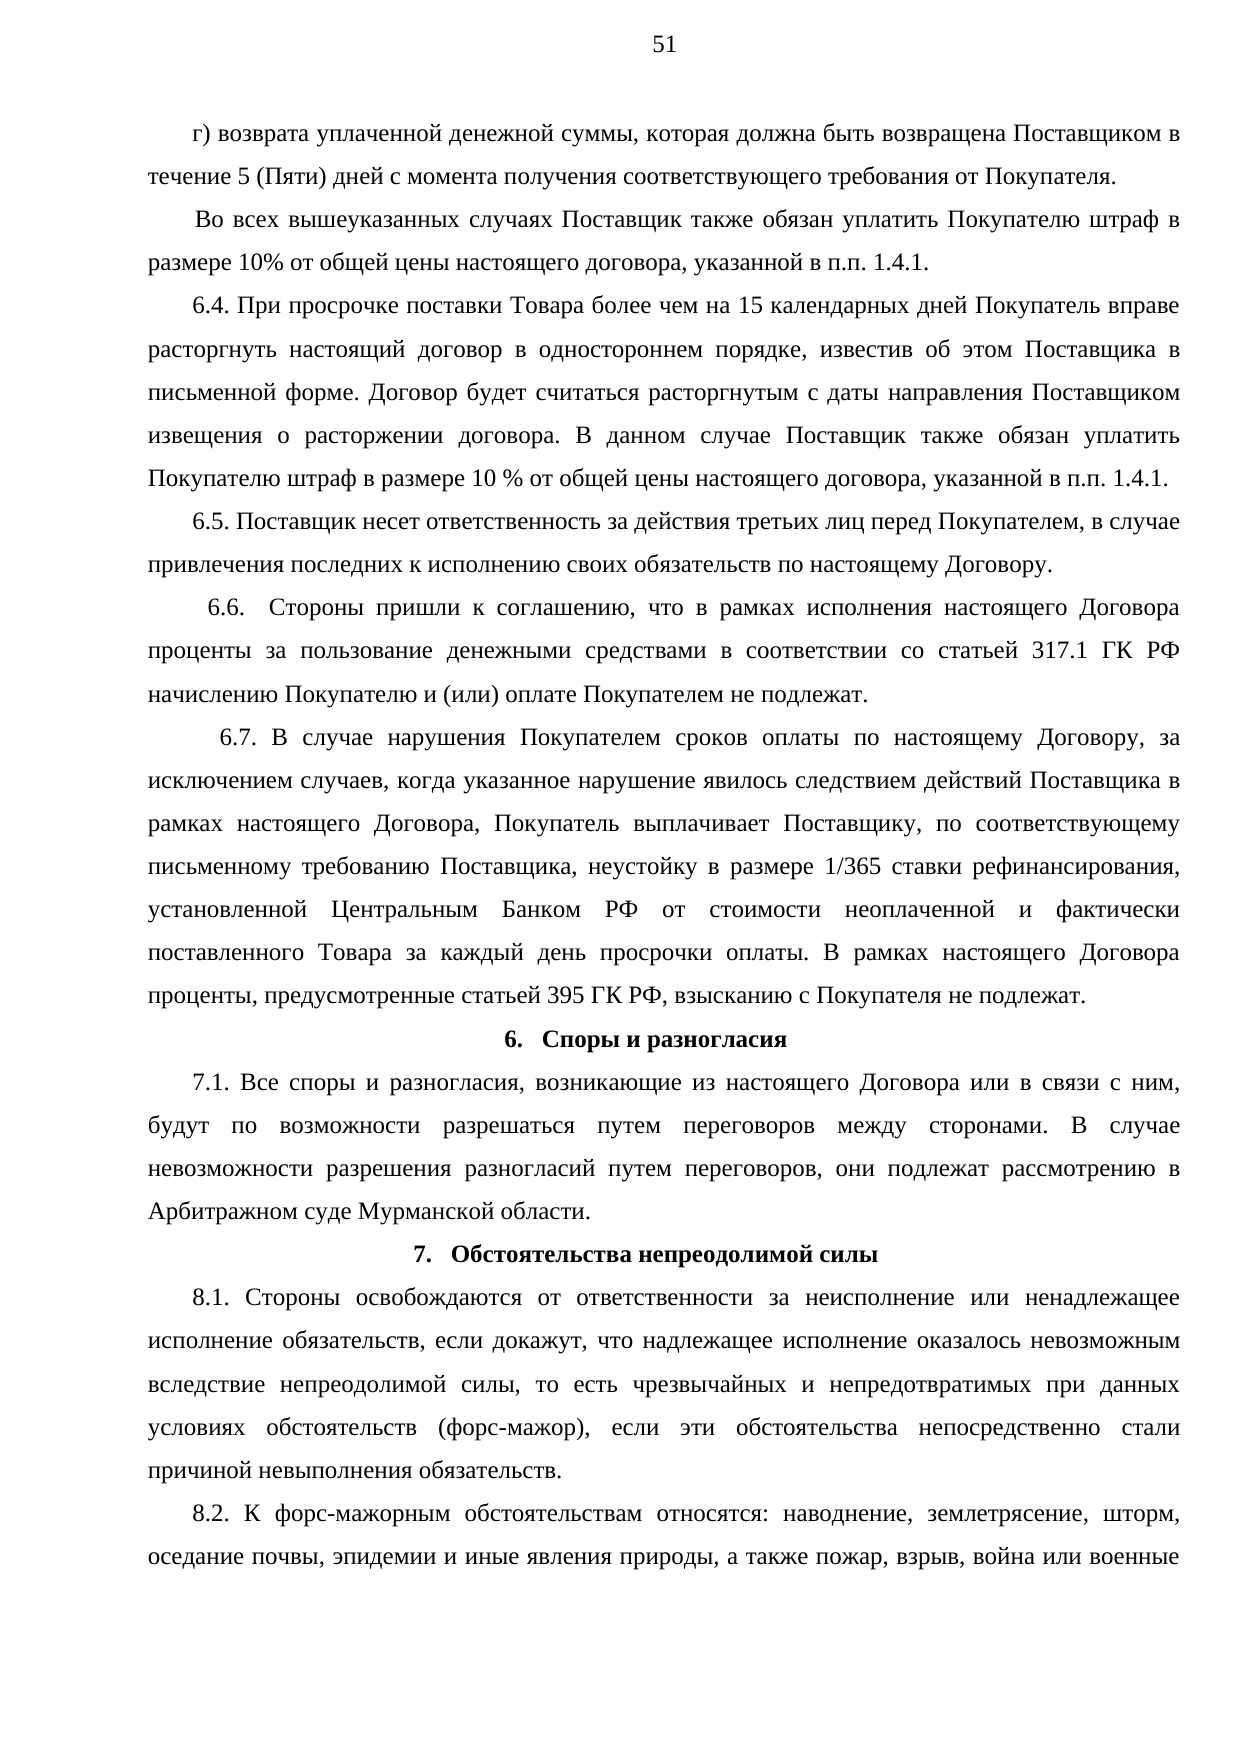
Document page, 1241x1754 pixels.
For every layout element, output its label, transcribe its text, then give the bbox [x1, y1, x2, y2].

text 8.1. Стороны освобождаются от ответственности за неисполнение или ненадлежащее исполнение обязательств, если докажут, что надлежащее исполнение оказалось невозможным вследствие непреодолимой силы, то есть чрезвычайных и непредотвратимых при данных условиях обстоятельств (форс-мажор), если эти обстоятельства непосредственно стали причиной невыполнения обязательств. [148, 1282, 1181, 1484]
text Во всех вышеуказанных случаях Поставщик также обязан уплатить Покупателю штраф в размере 10% от общей цены настоящего договора, указанной в п.п. 1.4.1. [148, 204, 1181, 276]
text 6.5. Поставщик несет ответственность за действия третьих лиц перед Покупателем, в случае привлечения последних к исполнению своих обязательств по настоящему Договору. [148, 506, 1181, 578]
text 6.7. В случае нарушения Покупателем сроков оплаты по настоящему Договору, за исключением случаев, когда указанное нарушение явилось следствием действий Поставщика в рамках настоящего Договора, Покупатель выплачивает Поставщику, по соответствующему письменному требованию Поставщика, неустойку в размере 1/365 ставки рефинансирования, установленной Центральным Банком РФ от стоимости неоплаченной и фактически поставленного Товара за каждый день просрочки оплаты. В рамках настоящего Договора проценты, предусмотренные статьей 395 ГК РФ, взысканию с Покупателя не подлежат. [148, 722, 1181, 1009]
list Обстоятельства непреодолимой силы [110, 1239, 1181, 1268]
text 7.1. Все споры и разногласия, возникающие из настоящего Договора или в связи с ним, будут по возможности разрешаться путем переговоров между сторонами. В случае невозможности разрешения разногласий путем переговоров, они подлежат рассмотрению в Арбитражном суде Мурманской области. [148, 1067, 1181, 1225]
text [148, 1498, 1181, 1570]
text 6.6. Стороны пришли к соглашению, что в рамках исполнения настоящего Договора проценты за пользование денежными средствами в соответствии со статьей 317.1 ГК РФ начислению Покупателю и (или) оплате Покупателем не подлежат. [148, 592, 1181, 707]
text г) возврата уплаченной денежной суммы, которая должна быть возвращена Поставщиком в течение 5 (Пяти) дней с момента получения соответствующего требования от Покупателя. [148, 118, 1181, 190]
list Споры и разногласия [110, 1024, 1181, 1052]
text 6.4. При просрочке поставки Товара более чем на 15 календарных дней Покупатель вправе расторгнуть настоящий договор в одностороннем порядке, известив об этом Поставщика в письменной форме. Договор будет считаться расторгнутым с даты направления Поставщиком извещения о расторжении договора. В данном случае Поставщик также обязан уплатить Покупателю штраф в размере 10 % от общей цены настоящего договора, указанной в п.п. 1.4.1. [148, 291, 1181, 492]
